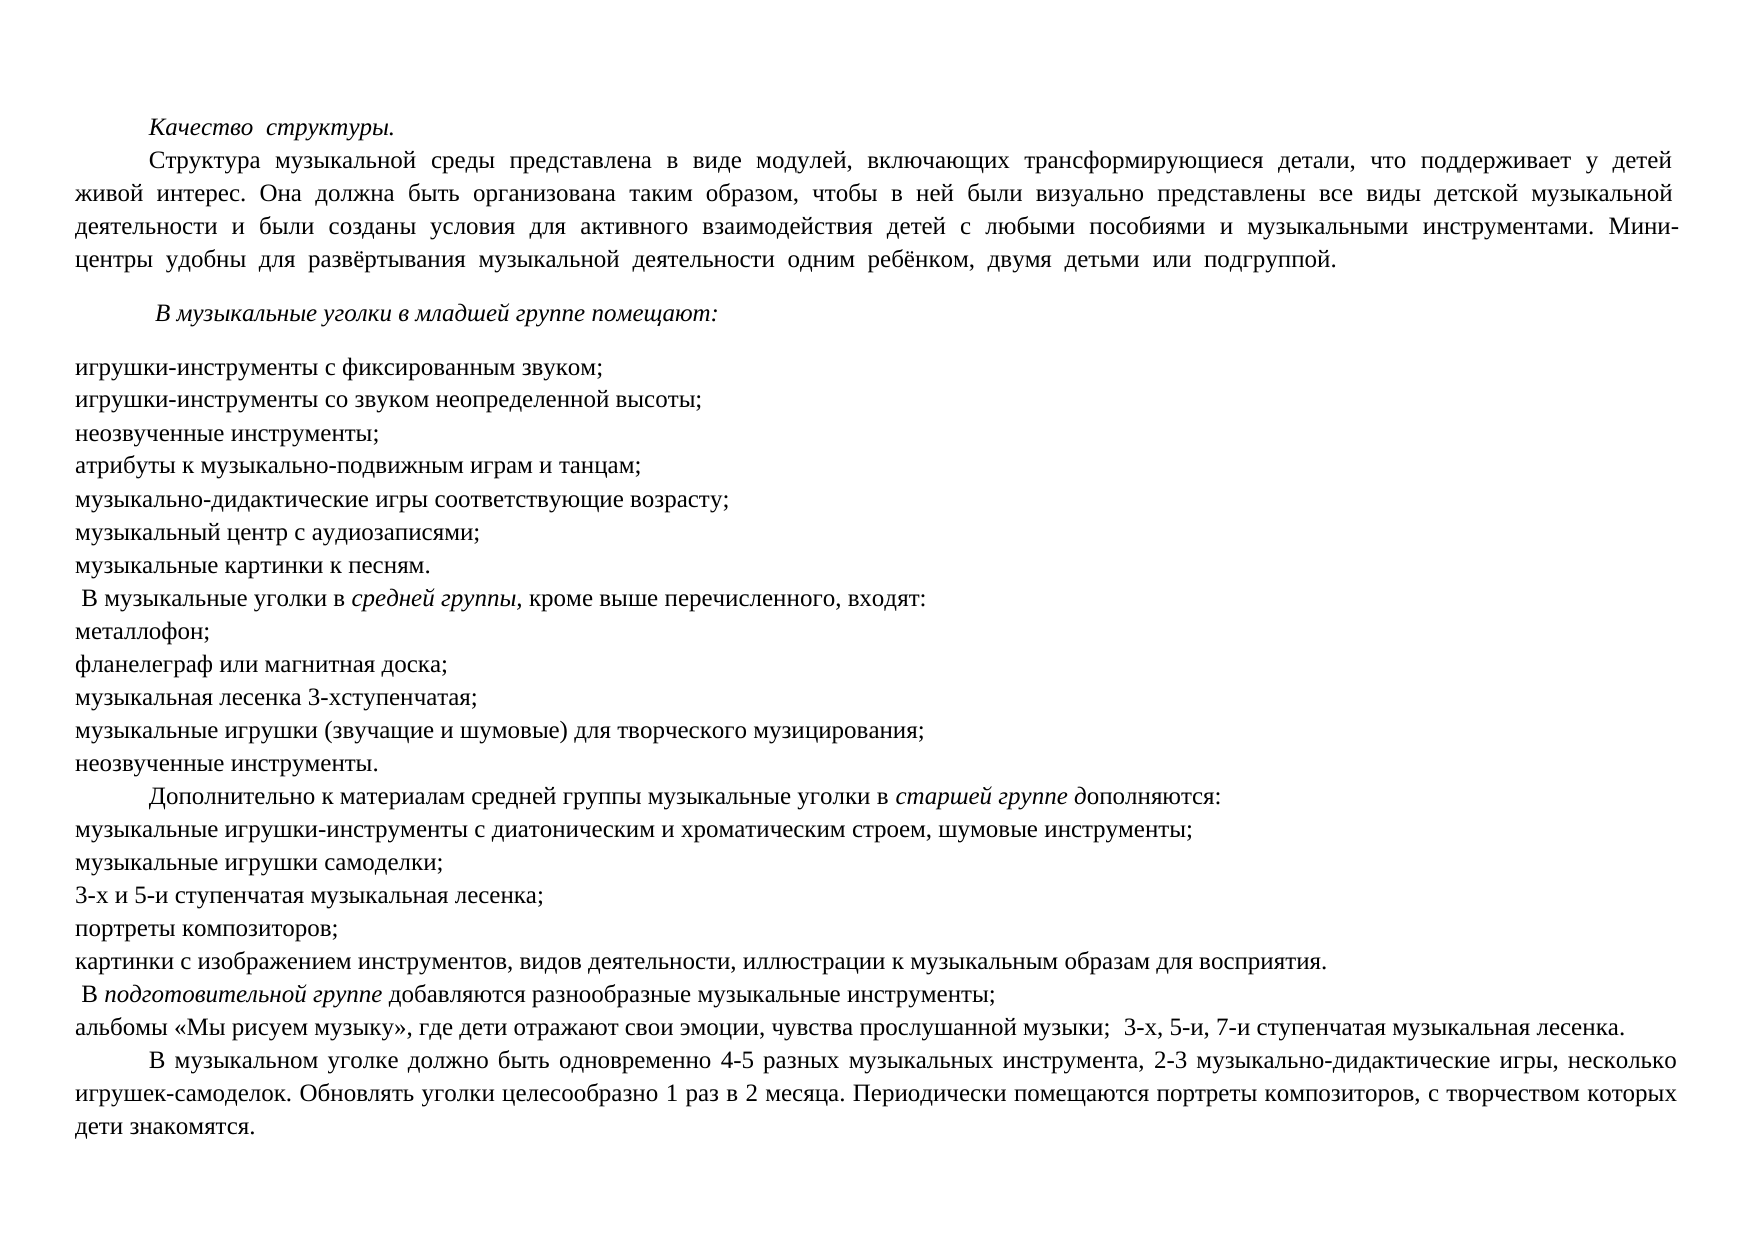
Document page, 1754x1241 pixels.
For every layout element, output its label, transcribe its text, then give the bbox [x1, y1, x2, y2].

text игрушки-инструменты с фиксированным звуком; [75, 352, 1679, 380]
text альбомы «Мы рисуем музыку», где дети отражают свои эмоции, чувства прослушанной музыки; 3-х, 5-и, 7-и ступенчатая музыкальная лесенка. [75, 1012, 1679, 1041]
text неозвученные инструменты; [75, 418, 1679, 446]
text В подготовительной группе добавляются разнообразные музыкальные инструменты; [75, 979, 1679, 1008]
text музыкальные игрушки (звучащие и шумовые) для творческого музицирования; [75, 715, 1679, 743]
text музыкальные игрушки-инструменты с диатоническим и хроматическим строем, шумовые инструменты; [75, 814, 1679, 843]
text Качество структуры. [75, 112, 1679, 141]
text В музыкальные уголки в младшей группе помещают: [75, 298, 1679, 326]
text музыкальные игрушки самоделки; [75, 847, 1679, 876]
text музыкальные картинки к песням. [75, 550, 1679, 578]
text фланелеграф или магнитная доска; [75, 649, 1679, 677]
text музыкальная лесенка 3-хступенчатая; [75, 682, 1679, 711]
text В музыкальные уголки в средней группы, кроме выше перечисленного, входят: [75, 583, 1679, 611]
text портреты композиторов; [75, 913, 1679, 942]
text игрушки-инструменты со звуком неопределенной высоты; [75, 384, 1679, 413]
text Структура музыкальной среды представлена в виде модулей, включающих трансформирующиеся детали, что поддерживает у детей живой интерес. Она должна быть организована таким образом, чтобы в ней были визуально представлены все виды детской музыкальной деятельности и были созданы условия для активного взаимодействия детей с любыми пособиями и музыкальными инструментами. Мини-центры удобны для развёртывания музыкальной деятельности одним ребёнком, двумя детьми или подгруппой. [75, 145, 1679, 273]
text неозвученные инструменты. [75, 748, 1679, 777]
text музыкально-дидактические игры соответствующие возрасту; [75, 484, 1679, 512]
text музыкальный центр с аудиозаписями; [75, 517, 1679, 545]
text металлофон; [75, 616, 1679, 644]
text атрибуты к музыкально-подвижным играм и танцам; [75, 451, 1679, 479]
text 3-х и 5-и ступенчатая музыкальная лесенка; [75, 880, 1679, 909]
text картинки с изображением инструментов, видов деятельности, иллюстрации к музыкальным образам для восприятия. [75, 946, 1679, 975]
text В музыкальном уголке должно быть одновременно 4-5 разных музыкальных инструмента, 2-3 музыкально-дидактические игры, несколько игрушек-самоделок. Обновлять уголки целесообразно 1 раз в 2 месяца. Периодически помещаются портреты композиторов, с творчеством которых дети знакомятся. [75, 1045, 1679, 1140]
text Дополнительно к материалам средней группы музыкальные уголки в старшей группе дополняются: [75, 781, 1679, 809]
